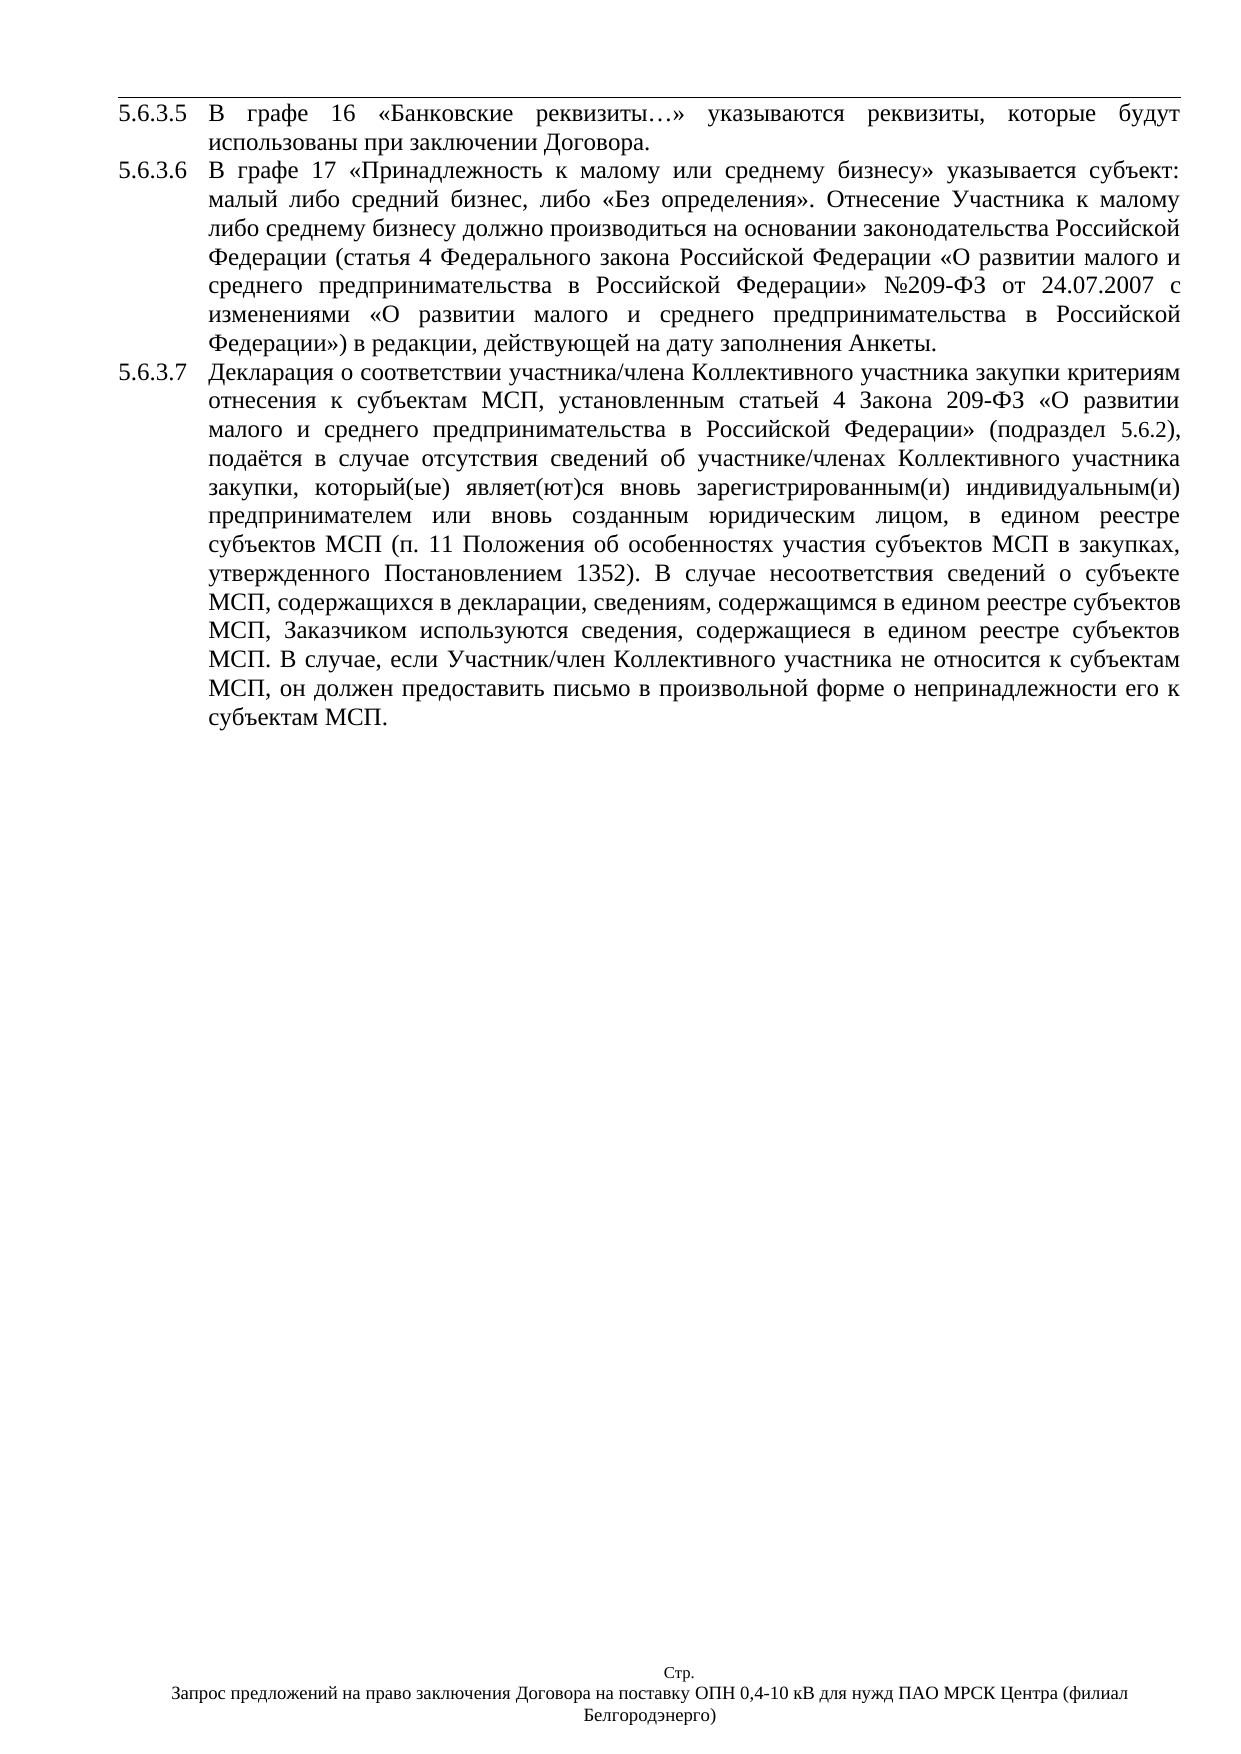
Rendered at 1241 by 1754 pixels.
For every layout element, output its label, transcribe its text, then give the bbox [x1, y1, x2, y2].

list В графе 16 «Банковские реквизиты…» указываются реквизиты, которые будут использованы при заключении Договора. [118, 98, 1181, 156]
list В графе 17 «Принадлежность к малому или среднему бизнесу» указывается субъект: малый либо средний бизнес, либо «Без определения». Отнесение Участника к малому либо среднему бизнесу должно производиться на основании законодательства Российской Федерации (статья 4 Федерального закона Российской Федерации «О развитии малого и среднего предпринимательства в Российской Федерации» №209-ФЗ от 24.07.2007 с изменениями «О развитии малого и среднего предпринимательства в Российской Федерации») в редакции, действующей на дату заполнения Анкеты. [118, 156, 1181, 357]
list Декларация о соответствии участника/члена Коллективного участника закупки критериям отнесения к субъектам МСП, установленным статьей 4 Закона 209-ФЗ «О развитии малого и среднего предпринимательства в Российской Федерации» (подраздел 5.6.2), подаётся в случае отсутствия сведений об участнике/членах Коллективного участника закупки, который(ые) являет(ют)ся вновь зарегистрированным(и) индивидуальным(и) предпринимателем или вновь созданным юридическим лицом, в едином реестре субъектов МСП (п. 11 Положения об особенностях участия субъектов МСП в закупках, утвержденного Постановлением 1352). В случае несоответствия сведений о субъекте МСП, содержащихся в декларации, сведениям, содержащимся в едином реестре субъектов МСП, Заказчиком используются сведения, содержащиеся в едином реестре субъектов МСП. В случае, если Участник/член Коллективного участника не относится к субъектам МСП, он должен предоставить письмо в произвольной форме о непринадлежности его к субъектам МСП. [118, 357, 1181, 731]
